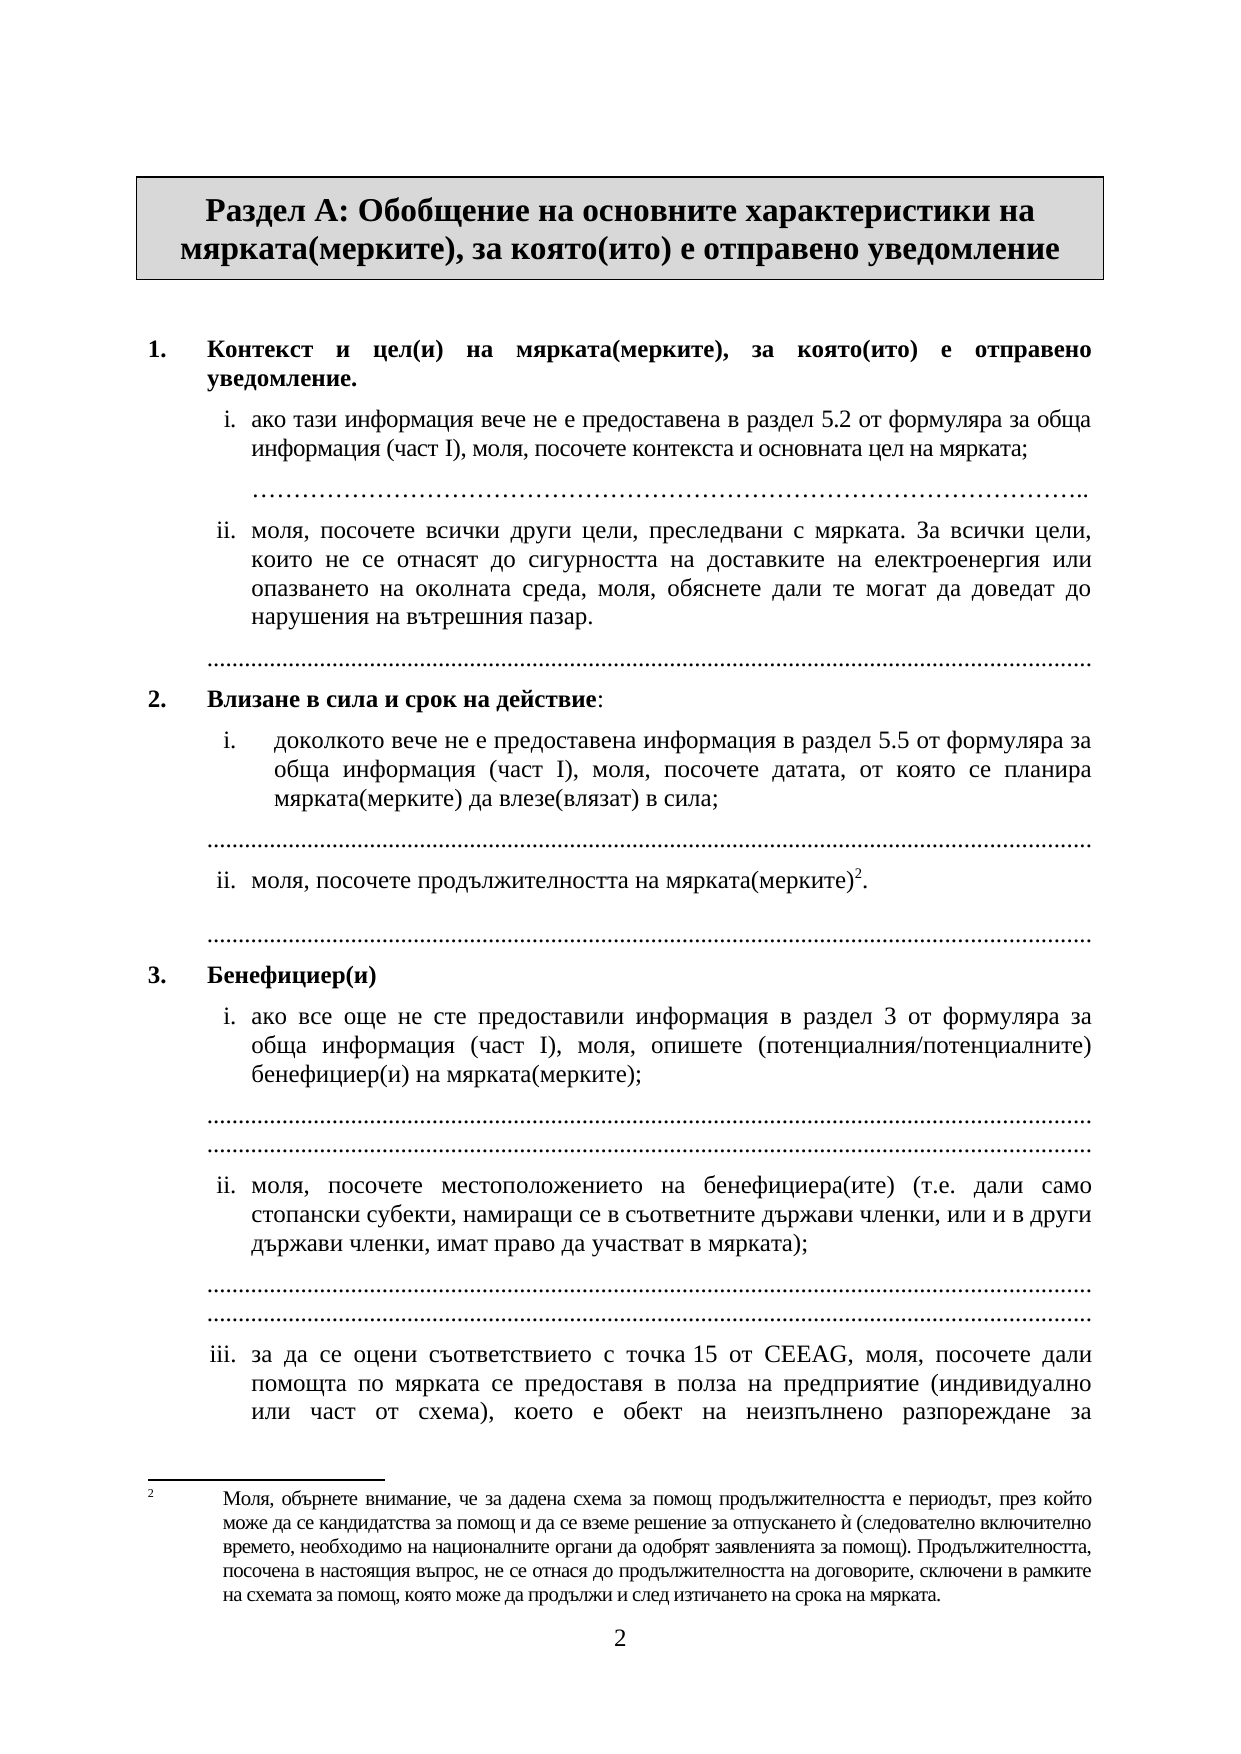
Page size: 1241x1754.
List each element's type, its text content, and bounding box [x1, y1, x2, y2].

list Бенефициер(и) [148, 960, 1092, 989]
list доколкото вече не е предоставена информация в раздел 5.5 от формуляра за обща информация (част I), моля, посочете датата, от която се планира мярката(мерките) да влезе(влязат) в сила; [236, 725, 1092, 811]
list моля, посочете всички други цели, преследвани с мярката. За всички цели, които не се отнасят до сигурността на доставките на електроенергия или опазването на околната среда, моля, обяснете дали те могат да доведат до нарушения на вътрешния пазар. [236, 515, 1092, 630]
list моля, посочете местоположението на бенефициера(ите) (т.е. дали само стопански субекти, намиращи се в съответните държави членки, или и в други държави членки, имат право да участват в мярката); [236, 1170, 1092, 1256]
list ако все още не сте предоставили информация в раздел 3 от формуляра за обща информация (част I), моля, опишете (потенциалния/потенциалните) бенефициер(и) на мярката(мерките); [236, 1001, 1092, 1088]
list моля, посочете продължителността на мярката(мерките). [236, 865, 1092, 894]
list ако тази информация вече не е предоставена в раздел 5.2 от формуляра за обща информация (част I), моля, посочете контекста и основната цел на мярката; [236, 404, 1092, 461]
list Влизане в сила и срок на действие: [148, 684, 1092, 713]
list Контекст и цел(и) на мярката(мерките), за която(ито) е отправено уведомление. [148, 334, 1092, 391]
table_header Раздел А: Обобщение на основните характеристики на мярката(мерките), за която(ито) е отправено уведомление [137, 178, 1103, 279]
text ……………………………………………………………………………………….. [251, 474, 1092, 503]
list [236, 1339, 1092, 1425]
